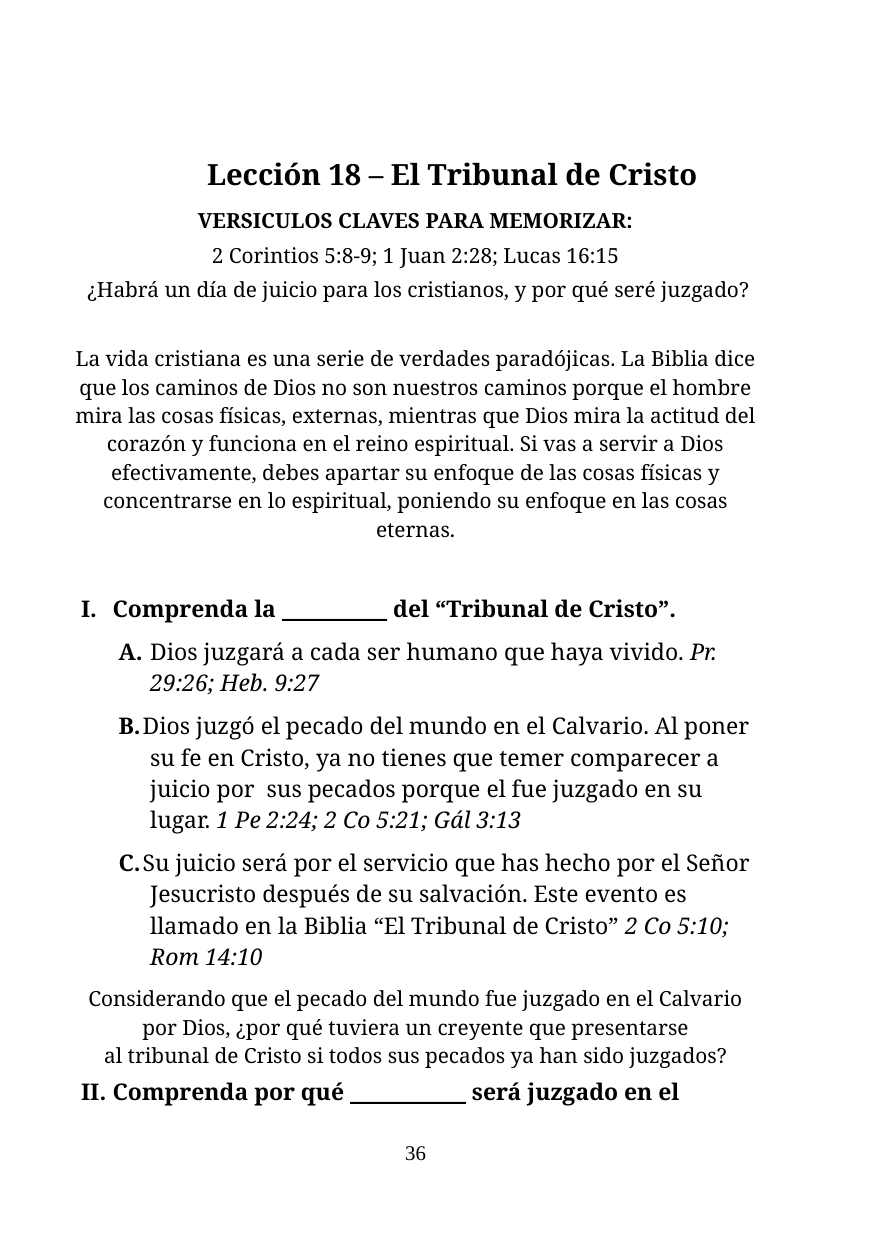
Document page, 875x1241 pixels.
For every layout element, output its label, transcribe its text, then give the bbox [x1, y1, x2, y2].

text ¿Habrá un día de juicio para los cristianos, y por qué seré juzgado? [75, 275, 756, 304]
title Lección 18 – El Tribunal de Cristo [75, 154, 756, 194]
list Dios juzgó el pecado del mundo en el Calvario. Al poner su fe en Cristo, ya no tienes que temer comparecer a juicio por sus pecados porque el fue juzgado en su lugar. 1 Pe 2:24; 2 Co 5:21; Gál 3:13 [112, 710, 756, 835]
text Considerando que el pecado del mundo fue juzgado en el Calvario por Dios, ¿por qué tuviera un creyente que presentarse al tribunal de Cristo si todos sus pecados ya han sido juzgados? [75, 984, 756, 1069]
text VERSICULOS CLAVES PARA MEMORIZAR: [75, 206, 756, 235]
list Dios juzgará a cada ser humano que haya vivido. Pr. 29:26; Heb. 9:27 [112, 636, 756, 698]
list Comprenda la __________ del “Tribunal de Cristo”. [75, 592, 756, 624]
text La vida cristiana es una serie de verdades paradójicas. La Biblia dice que los caminos de Dios no son nuestros caminos porque el hombre mira las cosas físicas, externas, mientras que Dios mira la actitud del corazón y funciona en el reino espiritual. Si vas a servir a Dios efectivamente, debes apartar su enfoque de las cosas físicas y concentrarse en lo espiritual, poniendo su enfoque en las cosas eternas. [75, 344, 756, 543]
list Su juicio será por el servicio que has hecho por el Señor Jesucristo después de su salvación. Este evento es llamado en la Biblia “El Tribunal de Cristo” 2 Co 5:10; Rom 14:10 [112, 847, 756, 972]
list Comprenda por qué ___________ será juzgado en el Tribunal de Cristo. [75, 1076, 756, 1107]
text 2 Corintios 5:8-9; 1 Juan 2:28; Lucas 16:15 [75, 241, 756, 269]
